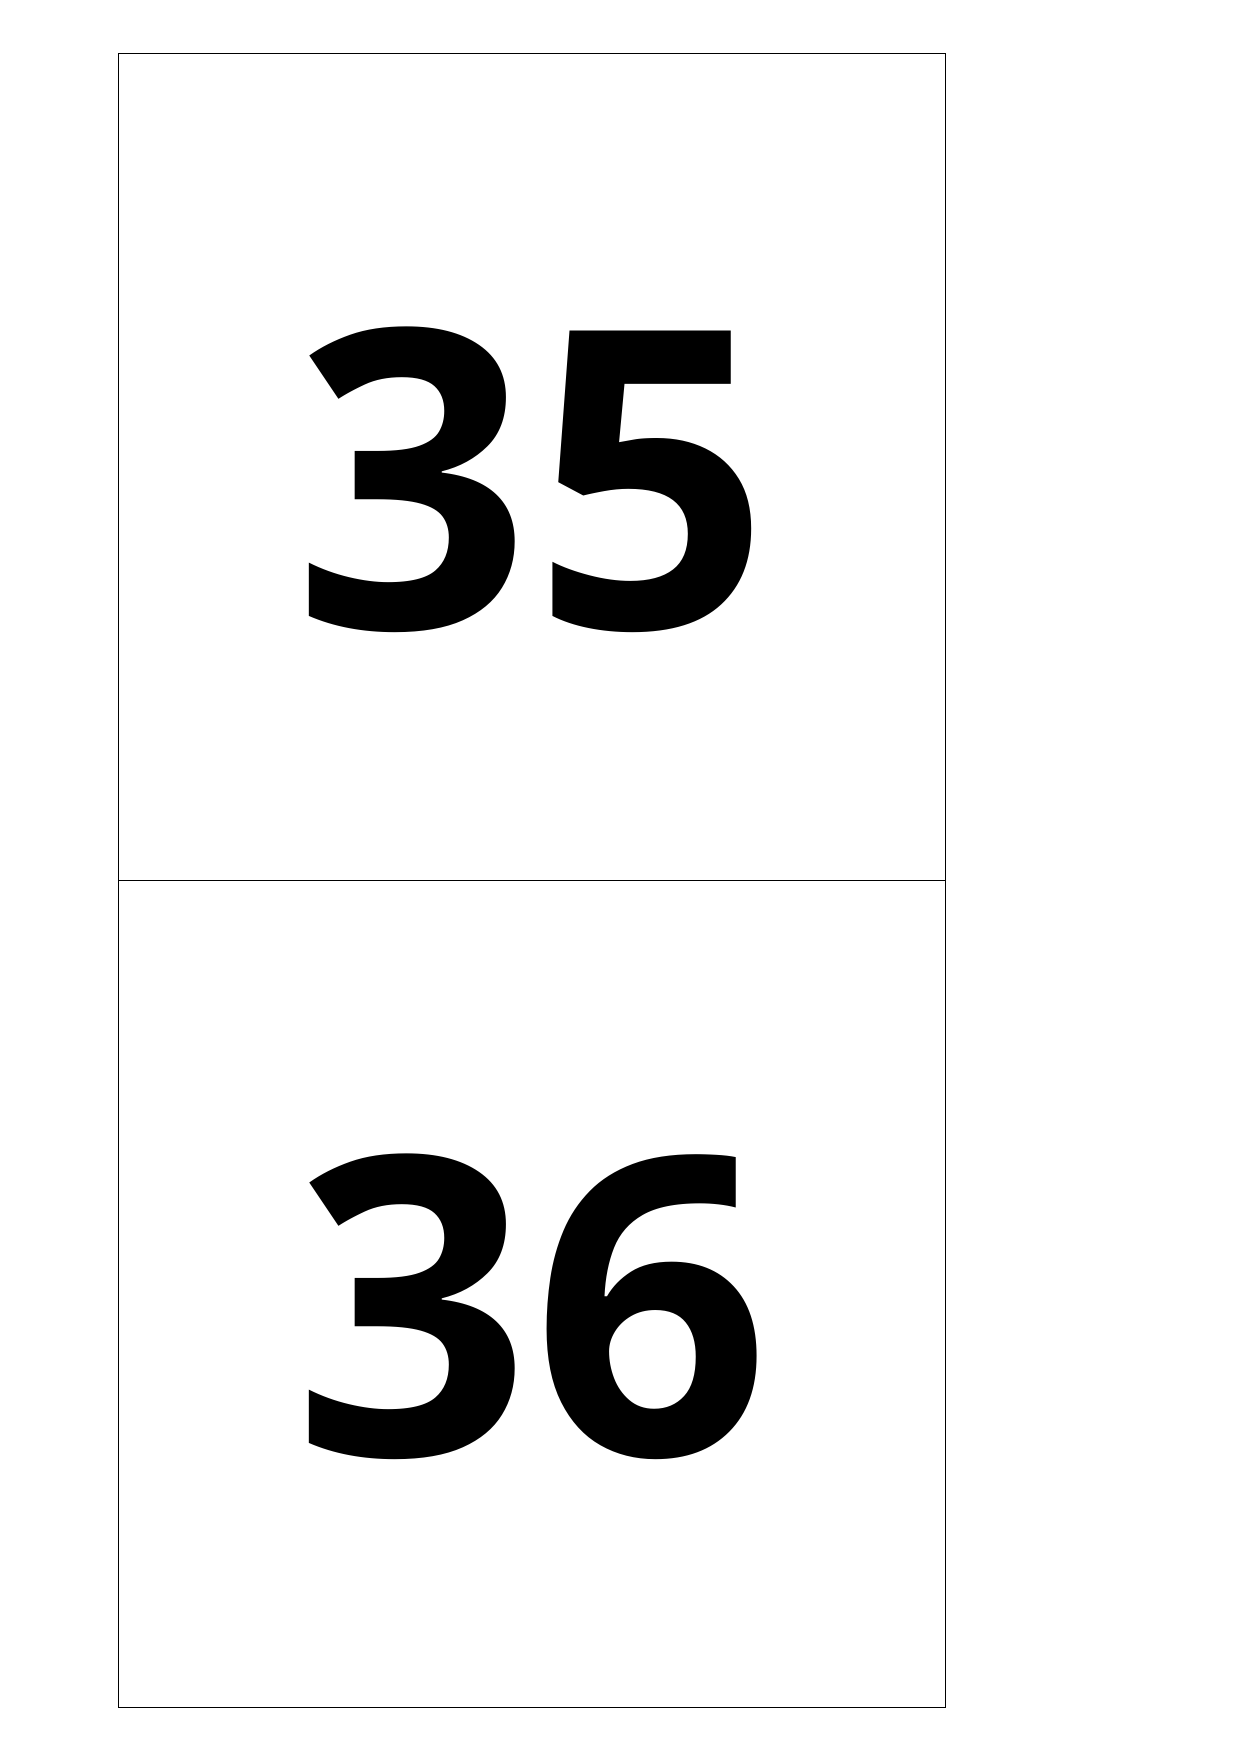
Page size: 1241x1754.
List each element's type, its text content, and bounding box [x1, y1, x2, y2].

table_cell 35 [119, 54, 945, 880]
table_cell 36 [119, 881, 945, 1707]
